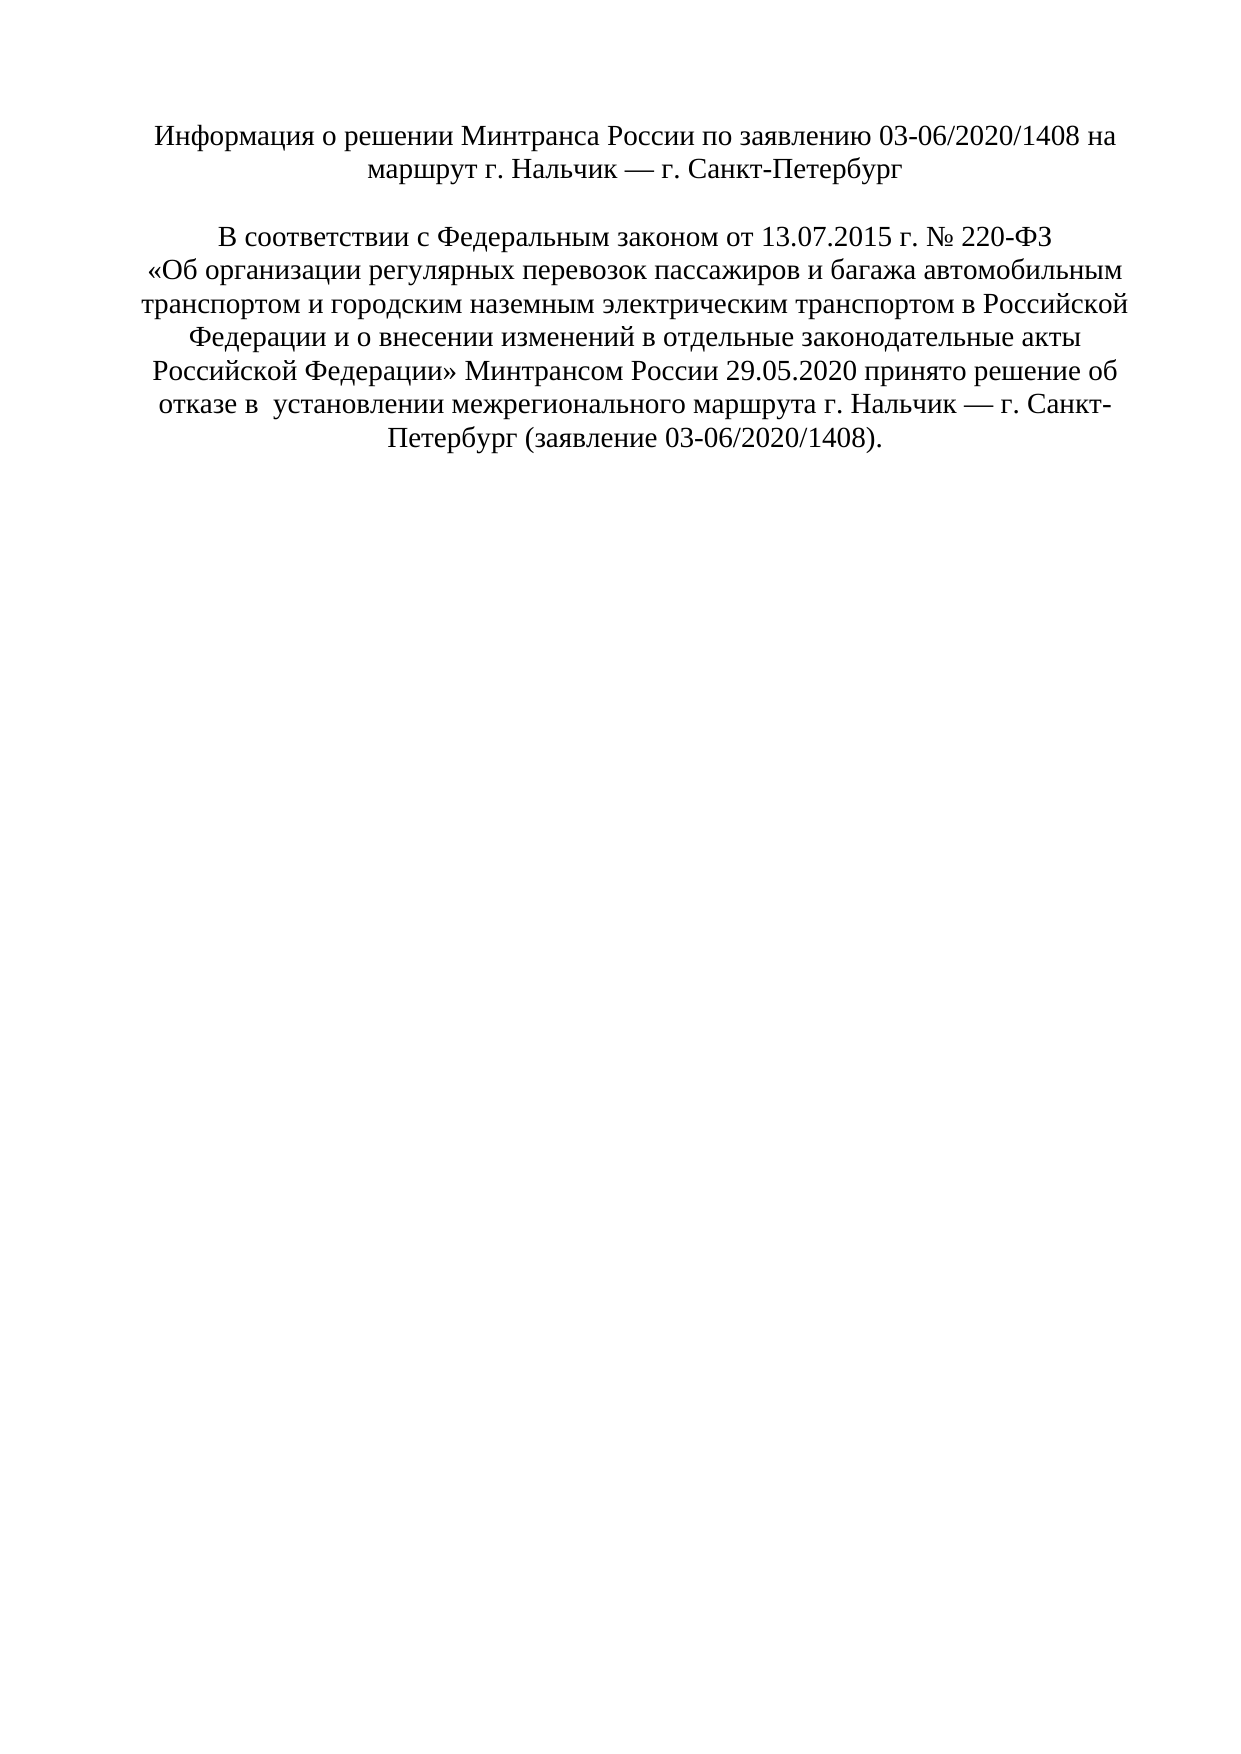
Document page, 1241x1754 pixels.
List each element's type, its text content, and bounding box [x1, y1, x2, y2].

text Информация о решении Минтранса России по заявлению 03-06/2020/1408 на маршрут г. Нальчик — г. Санкт-Петербург [118, 118, 1152, 185]
text В соответствии с Федеральным законом от 13.07.2015 г. № 220-ФЗ «Об организации регулярных перевозок пассажиров и багажа автомобильным транспортом и городским наземным электрическим транспортом в Российской Федерации и о внесении изменений в отдельные законодательные акты Российской Федерации» Минтрансом России 29.05.2020 принято решение об отказе в установлении межрегионального маршрута г. Нальчик — г. Санкт-Петербург (заявление 03-06/2020/1408). [118, 219, 1152, 453]
